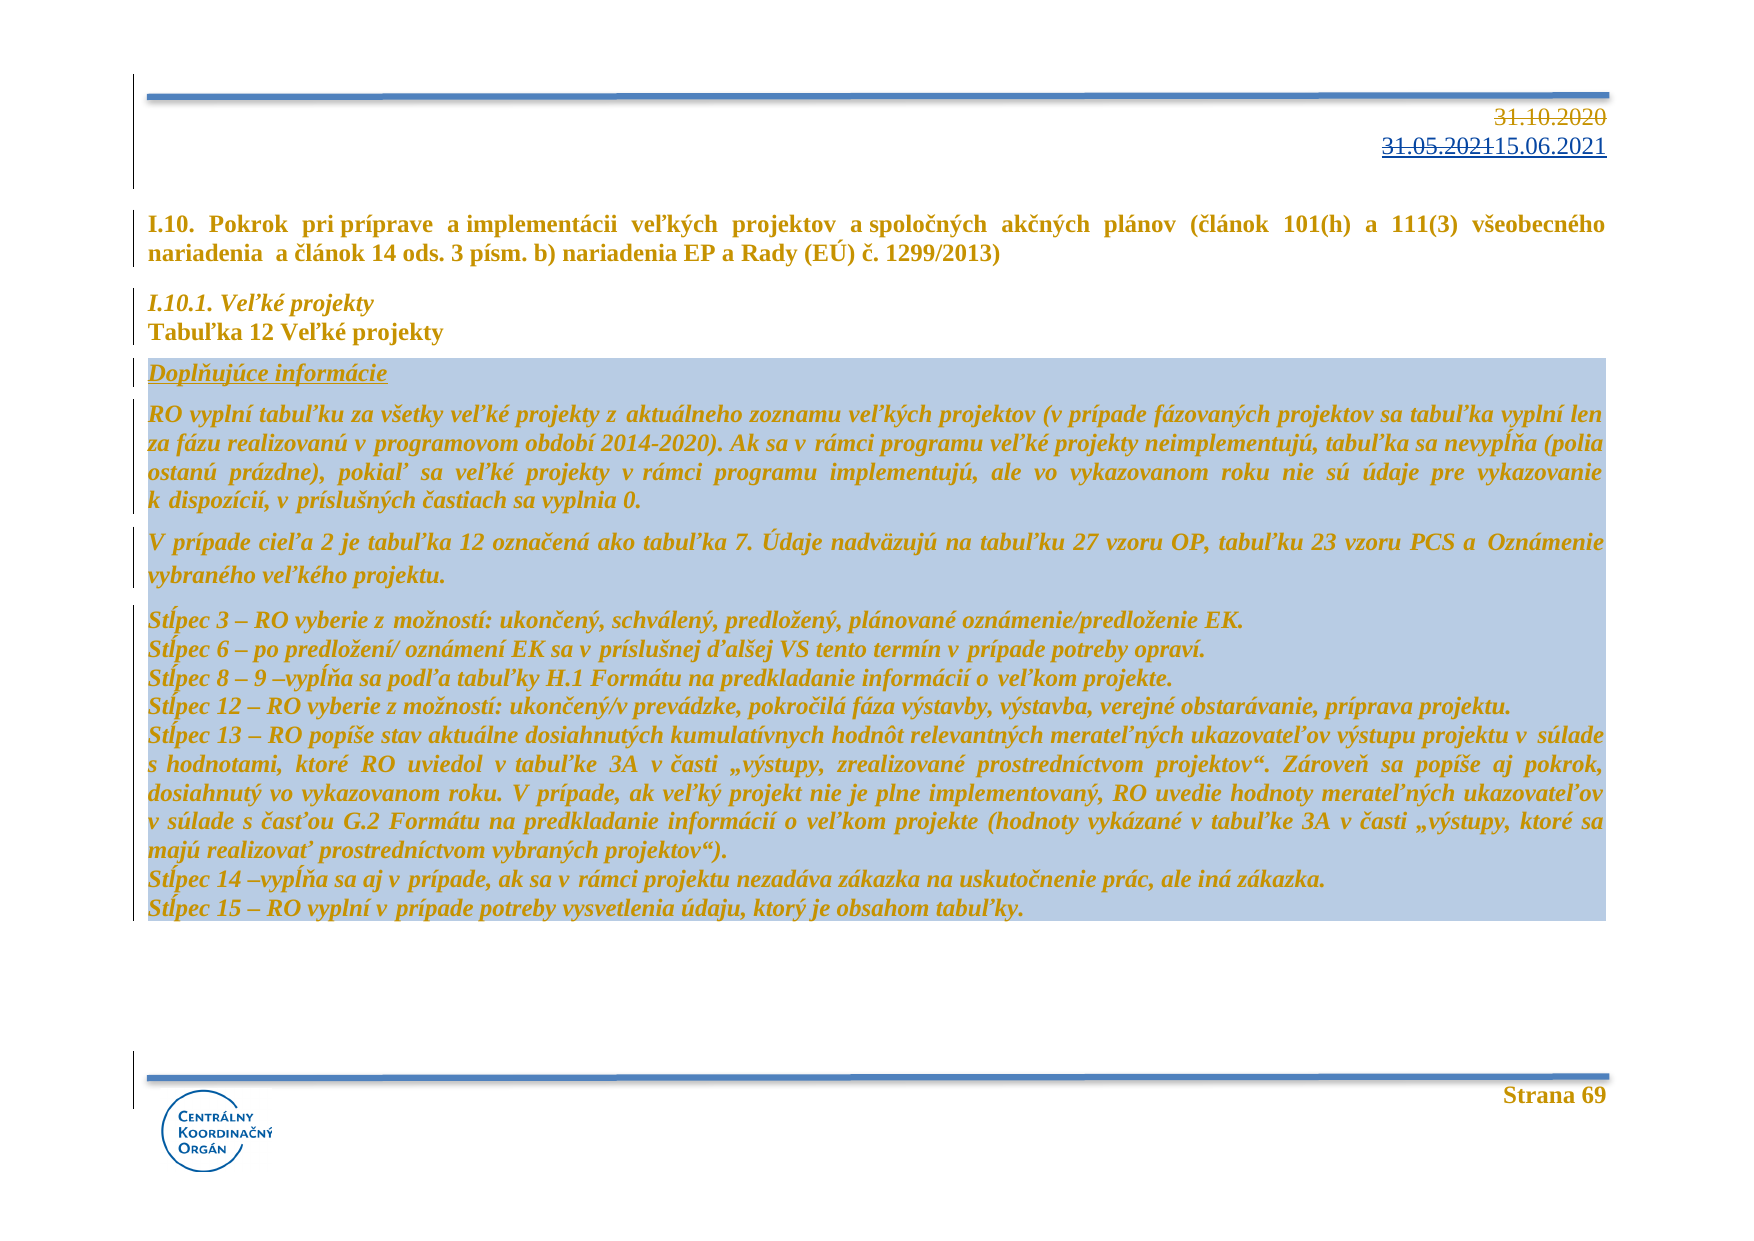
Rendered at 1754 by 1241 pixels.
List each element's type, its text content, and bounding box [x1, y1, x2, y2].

text I.10.1. Veľké projekty [148, 288, 1606, 317]
text I.10. Pokrok pri príprave a implementácii veľkých projektov a spoločných akčných plánov (článok 101(h) a 111(3) všeobecného nariadenia a článok 14 ods. 3 písm. b) nariadenia EP a Rady (EÚ) č. 1299/2013) [148, 209, 1606, 267]
text Stĺpec 8 – 9 –vypĺňa sa podľa tabuľky H.1 Formátu na predkladanie informácií o veľkom projekte. [148, 663, 1606, 691]
text Stĺpec 14 –vypĺňa sa aj v prípade, ak sa v rámci projektu nezadáva zákazka na uskutočnenie prác, ale iná zákazka. [148, 864, 1606, 893]
text Stĺpec 13 – RO popíše stav aktuálne dosiahnutých kumulatívnych hodnôt relevantných merateľných ukazovateľov výstupu projektu v súlade s hodnotami, ktoré RO uviedol v tabuľke 3A v časti „výstupy, zrealizované prostredníctvom projektov“. Zároveň sa popíše aj pokrok, dosiahnutý vo vykazovanom roku. V prípade, ak veľký projekt nie je plne implementovaný, RO uvedie hodnoty merateľných ukazovateľov v súlade s časťou G.2 Formátu na predkladanie informácií o veľkom projekte (hodnoty vykázané v tabuľke 3A v časti „výstupy, ktoré sa majú realizovať prostredníctvom vybraných projektov“). [148, 720, 1606, 864]
text V prípade cieľa 2 je tabuľka 12 označená ako tabuľka 7. Údaje nadväzujú na tabuľku 27 vzoru OP, tabuľku 23 vzoru PCS a Oznámenie vybraného veľkého projektu. [148, 527, 1606, 588]
text Doplňujúce informácie [148, 358, 1606, 387]
text Stĺpec 12 – RO vyberie z možností: ukončený/v prevádzke, pokročilá fáza výstavby, výstavba, verejné obstarávanie, príprava projektu. [148, 691, 1606, 720]
text Stĺpec 15 – RO vyplní v prípade potreby vysvetlenia údaju, ktorý je obsahom tabuľky. [148, 893, 1606, 921]
text Tabuľka 12 Veľké projekty [148, 317, 1606, 345]
text Stĺpec 6 – po predložení/ oznámení EK sa v príslušnej ďalšej VS tento termín v prípade potreby opraví. [148, 634, 1606, 663]
picture [159, 1088, 272, 1171]
text Stĺpec 3 – RO vyberie z možností: ukončený, schválený, predložený, plánované oznámenie/predloženie EK. [148, 605, 1606, 634]
text RO vyplní tabuľku za všetky veľké projekty z aktuálneho zoznamu veľkých projektov (v prípade fázovaných projektov sa tabuľka vyplní len za fázu realizovanú v programovom období 2014-2020). Ak sa v rámci programu veľké projekty neimplementujú, tabuľka sa nevypĺňa (polia ostanú prázdne), pokiaľ sa veľké projekty v rámci programu implementujú, ale vo vykazovanom roku nie sú údaje pre vykazovanie k dispozícií, v príslušných častiach sa vyplnia 0. [148, 399, 1606, 514]
